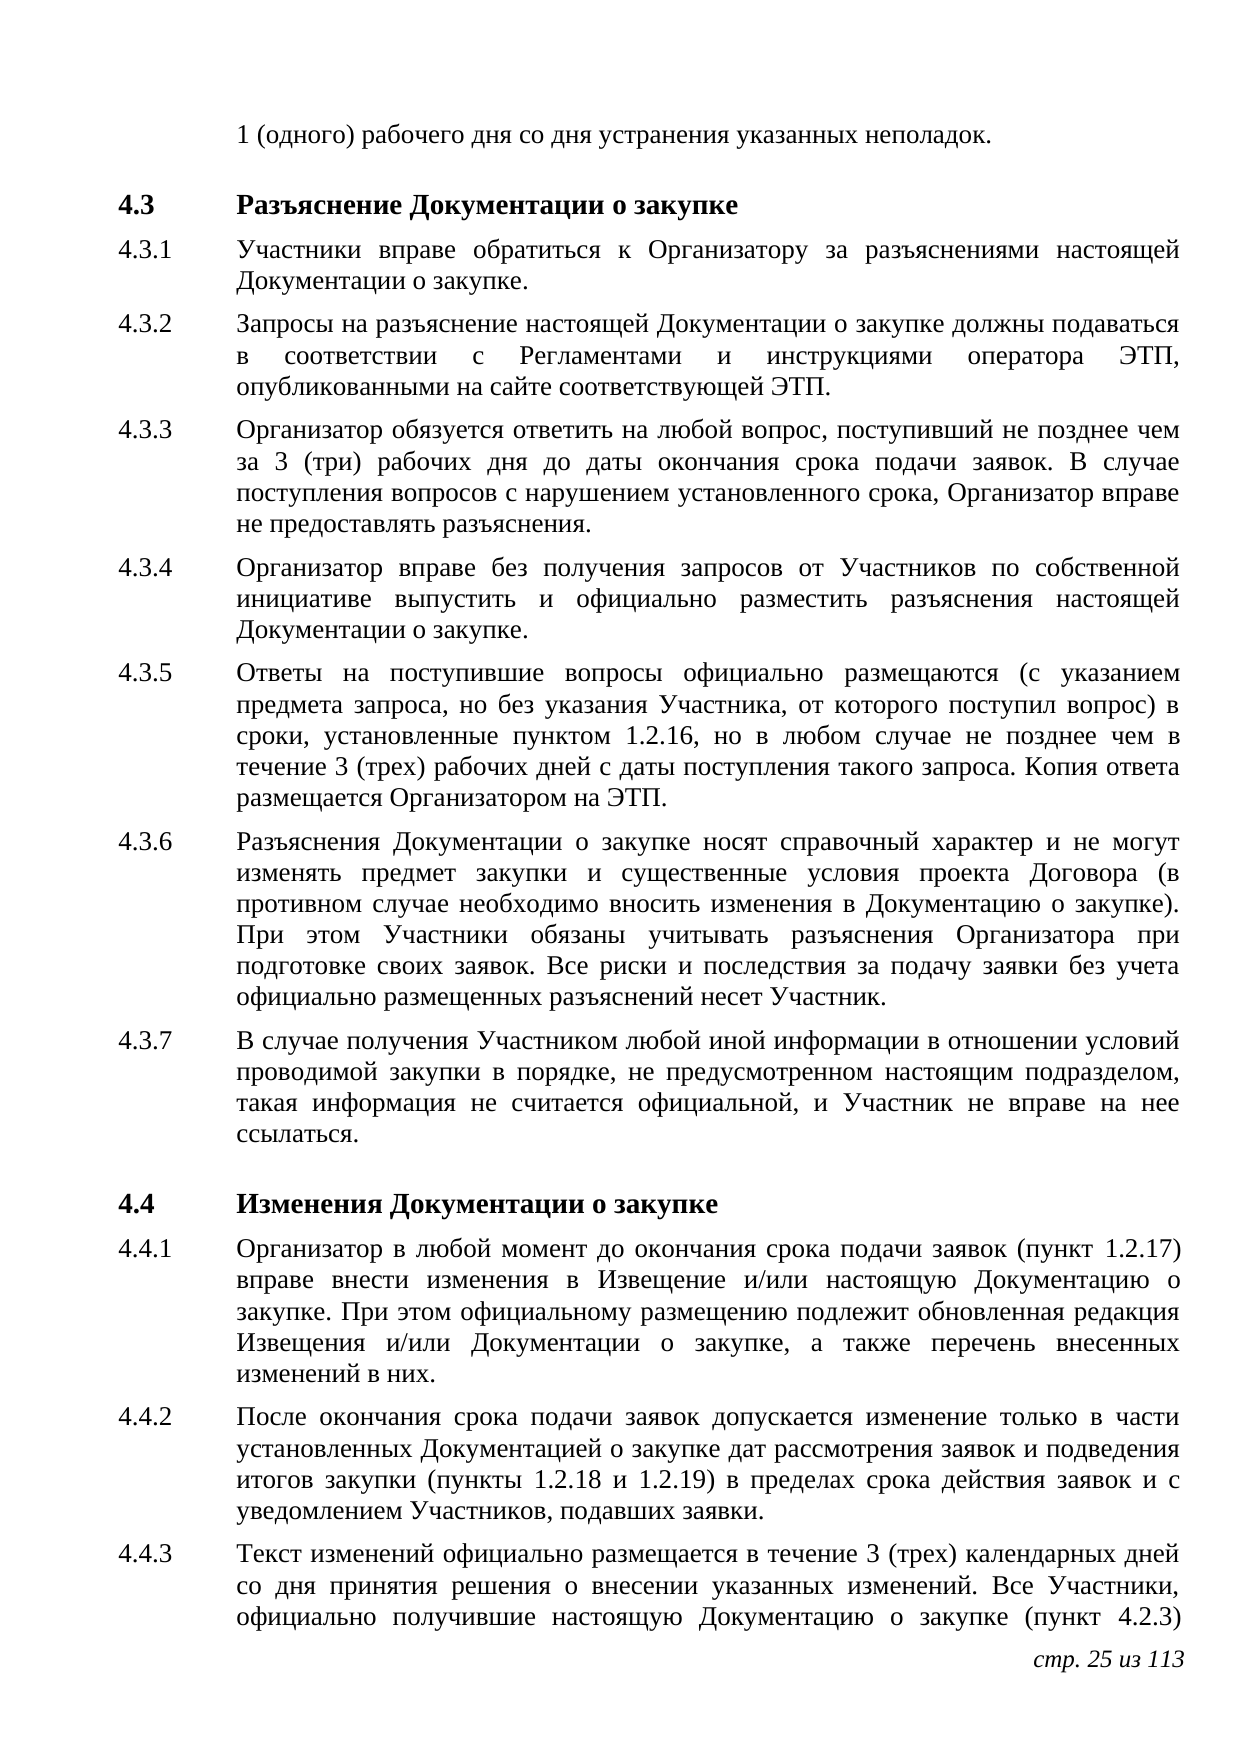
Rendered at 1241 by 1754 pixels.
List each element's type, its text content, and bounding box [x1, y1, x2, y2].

text Участники вправе обратиться к Организатору за разъяснениями настоящей Документации о закупке. [118, 233, 1181, 295]
subtitle Изменения Документации о закупке [118, 1186, 1181, 1220]
text В случае получения Участником любой иной информации в отношении условий проводимой закупки в порядке, не предусмотренном настоящим подразделом, такая информация не считается официальной, и Участник не вправе на нее ссылаться. [118, 1024, 1181, 1149]
text Организатор вправе без получения запросов от Участников по собственной инициативе выпустить и официально разместить разъяснения настоящей Документации о закупке. [118, 551, 1181, 644]
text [118, 1538, 1181, 1631]
text Организатор обязуется ответить на любой вопрос, поступивший не позднее чем за 3 (три) рабочих дня до даты окончания срока подачи заявок. В случае поступления вопросов с нарушением установленного срока, Организатор вправе не предоставлять разъяснения. [118, 413, 1181, 538]
text Организатор в любой момент до окончания срока подачи заявок (пункт 1.2.17) вправе внести изменения в Извещение и/или настоящую Документацию о закупке. При этом официальному размещению подлежит обновленная редакция Извещения и/или Документации о закупке, а также перечень внесенных изменений в них. [118, 1232, 1181, 1388]
text Разъяснения Документации о закупке носят справочный характер и не могут изменять предмет закупки и существенные условия проекта Договора (в противном случае необходимо вносить изменения в Документацию о закупке). При этом Участники обязаны учитывать разъяснения Организатора при подготовке своих заявок. Все риски и последствия за подачу заявки без учета официально размещенных разъяснений несет Участник. [118, 825, 1181, 1012]
text Запросы на разъяснение настоящей Документации о закупке должны подаваться в соответствии с Регламентами и инструкциями оператора ЭТП, опубликованными на сайте соответствующей ЭТП. [118, 308, 1181, 401]
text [118, 118, 1181, 149]
text После окончания срока подачи заявок допускается изменение только в части установленных Документацией о закупке дат рассмотрения заявок и подведения итогов закупки (пункты 1.2.18 и 1.2.19) в пределах срока действия заявок и с уведомлением Участников, подавших заявки. [118, 1401, 1181, 1525]
text Ответы на поступившие вопросы официально размещаются (с указанием предмета запроса, но без указания Участника, от которого поступил вопрос) в сроки, установленные пунктом 1.2.16, но в любом случае не позднее чем в течение 3 (трех) рабочих дней с даты поступления такого запроса. Копия ответа размещается Организатором на ЭТП. [118, 657, 1181, 812]
subtitle Разъяснение Документации о закупке [118, 187, 1181, 220]
